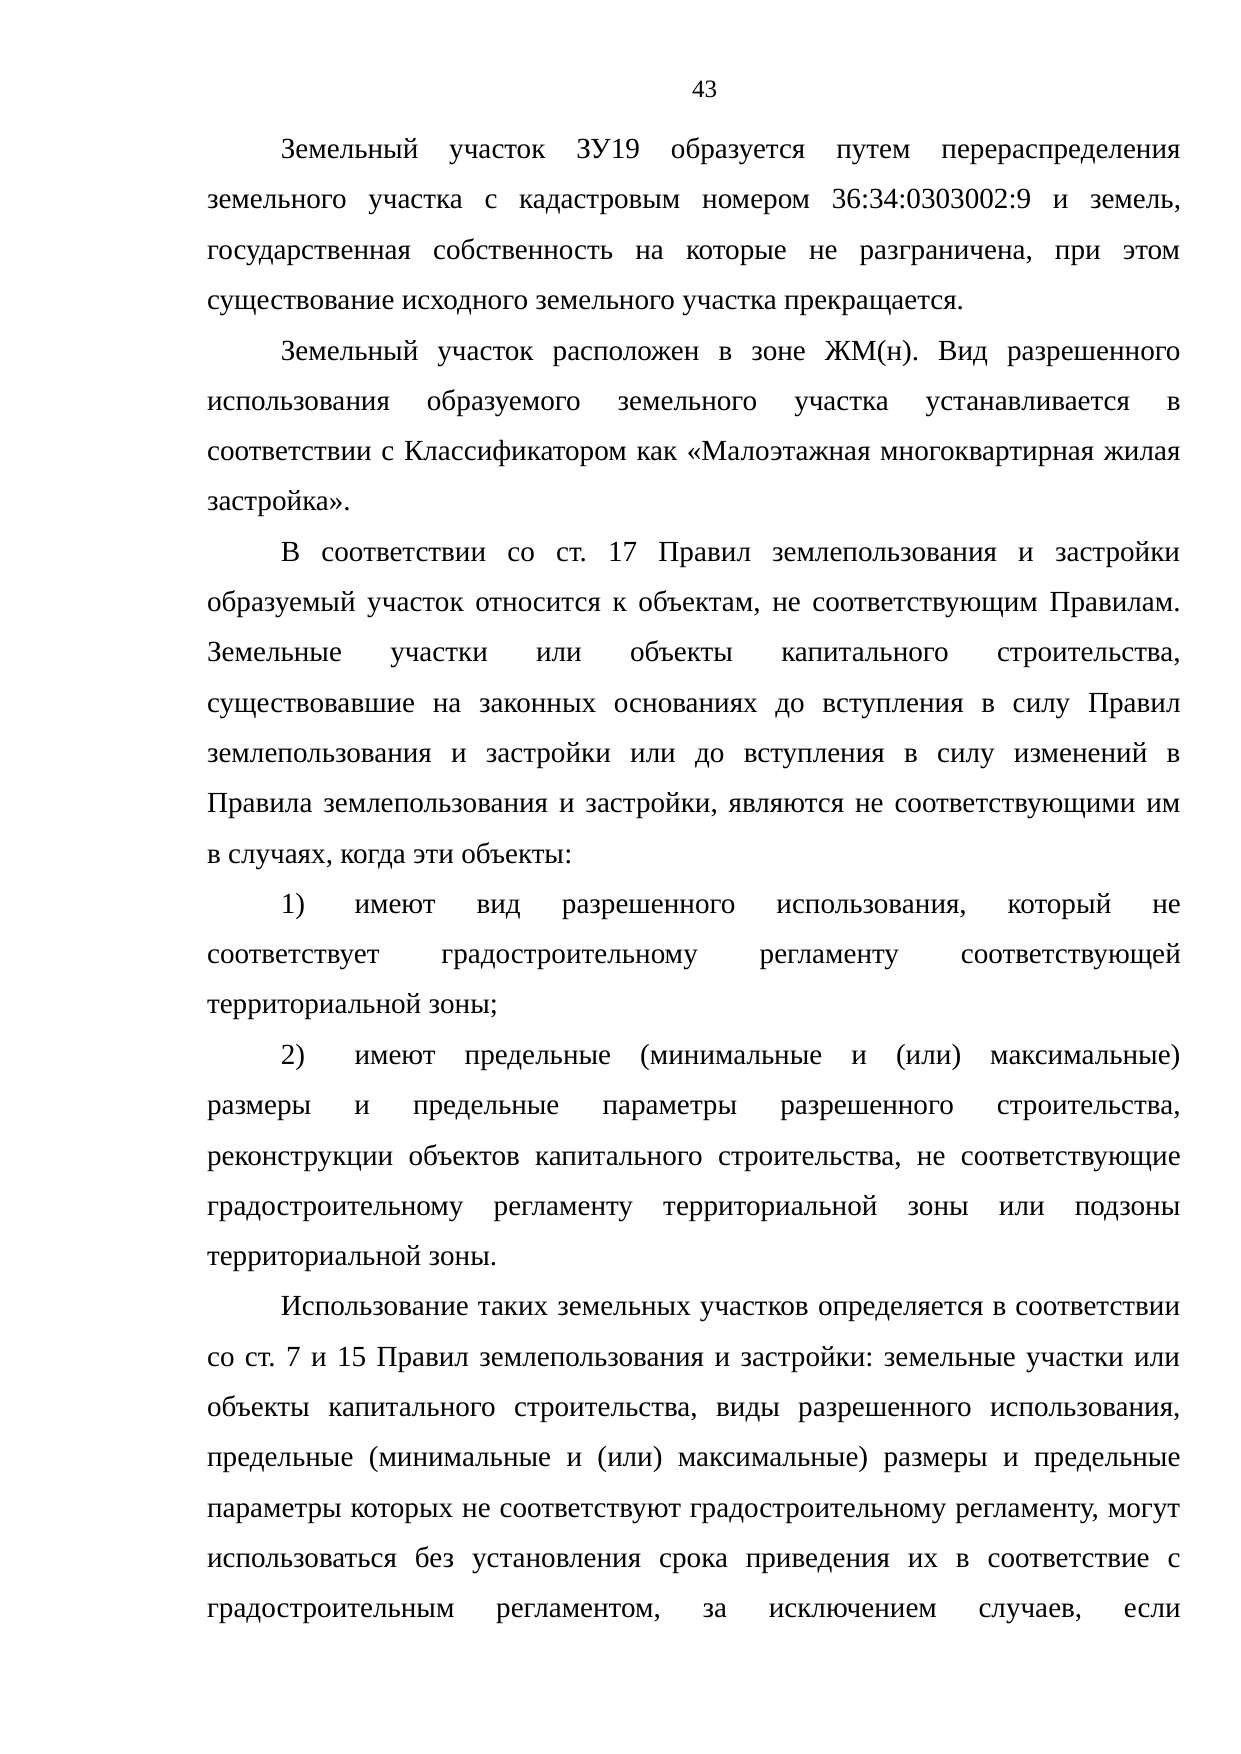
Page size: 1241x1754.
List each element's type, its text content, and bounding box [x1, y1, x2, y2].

text Земельный участок ЗУ19 образуется путем перераспределения земельного участка с кадастровым номером 36:34:0303002:9 и земель, государственная собственность на которые не разграничена, при этом существование исходного земельного участка прекращается. [207, 131, 1181, 316]
text В соответствии со ст. 17 Правил землепользования и застройки образуемый участок относится к объектам, не соответствующим Правилам. Земельные участки или объекты капитального строительства, существовавшие на законных основаниях до вступления в силу Правил землепользования и застройки или до вступления в силу изменений в Правила землепользования и застройки, являются не соответствующими им в случаях, когда эти объекты: [207, 534, 1181, 869]
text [207, 1288, 1181, 1624]
text Земельный участок расположен в зоне ЖМ(н). Вид разрешенного использования образуемого земельного участка устанавливается в соответствии с Классификатором как «Малоэтажная многоквартирная жилая застройка». [207, 333, 1181, 517]
text 2) имеют предельные (минимальные и (или) максимальные) размеры и предельные параметры разрешенного строительства, реконструкции объектов капитального строительства, не соответствующие градостроительному регламенту территориальной зоны или подзоны территориальной зоны. [207, 1037, 1181, 1272]
text 1) имеют вид разрешенного использования, который не соответствует градостроительному регламенту соответствующей территориальной зоны; [207, 886, 1181, 1020]
